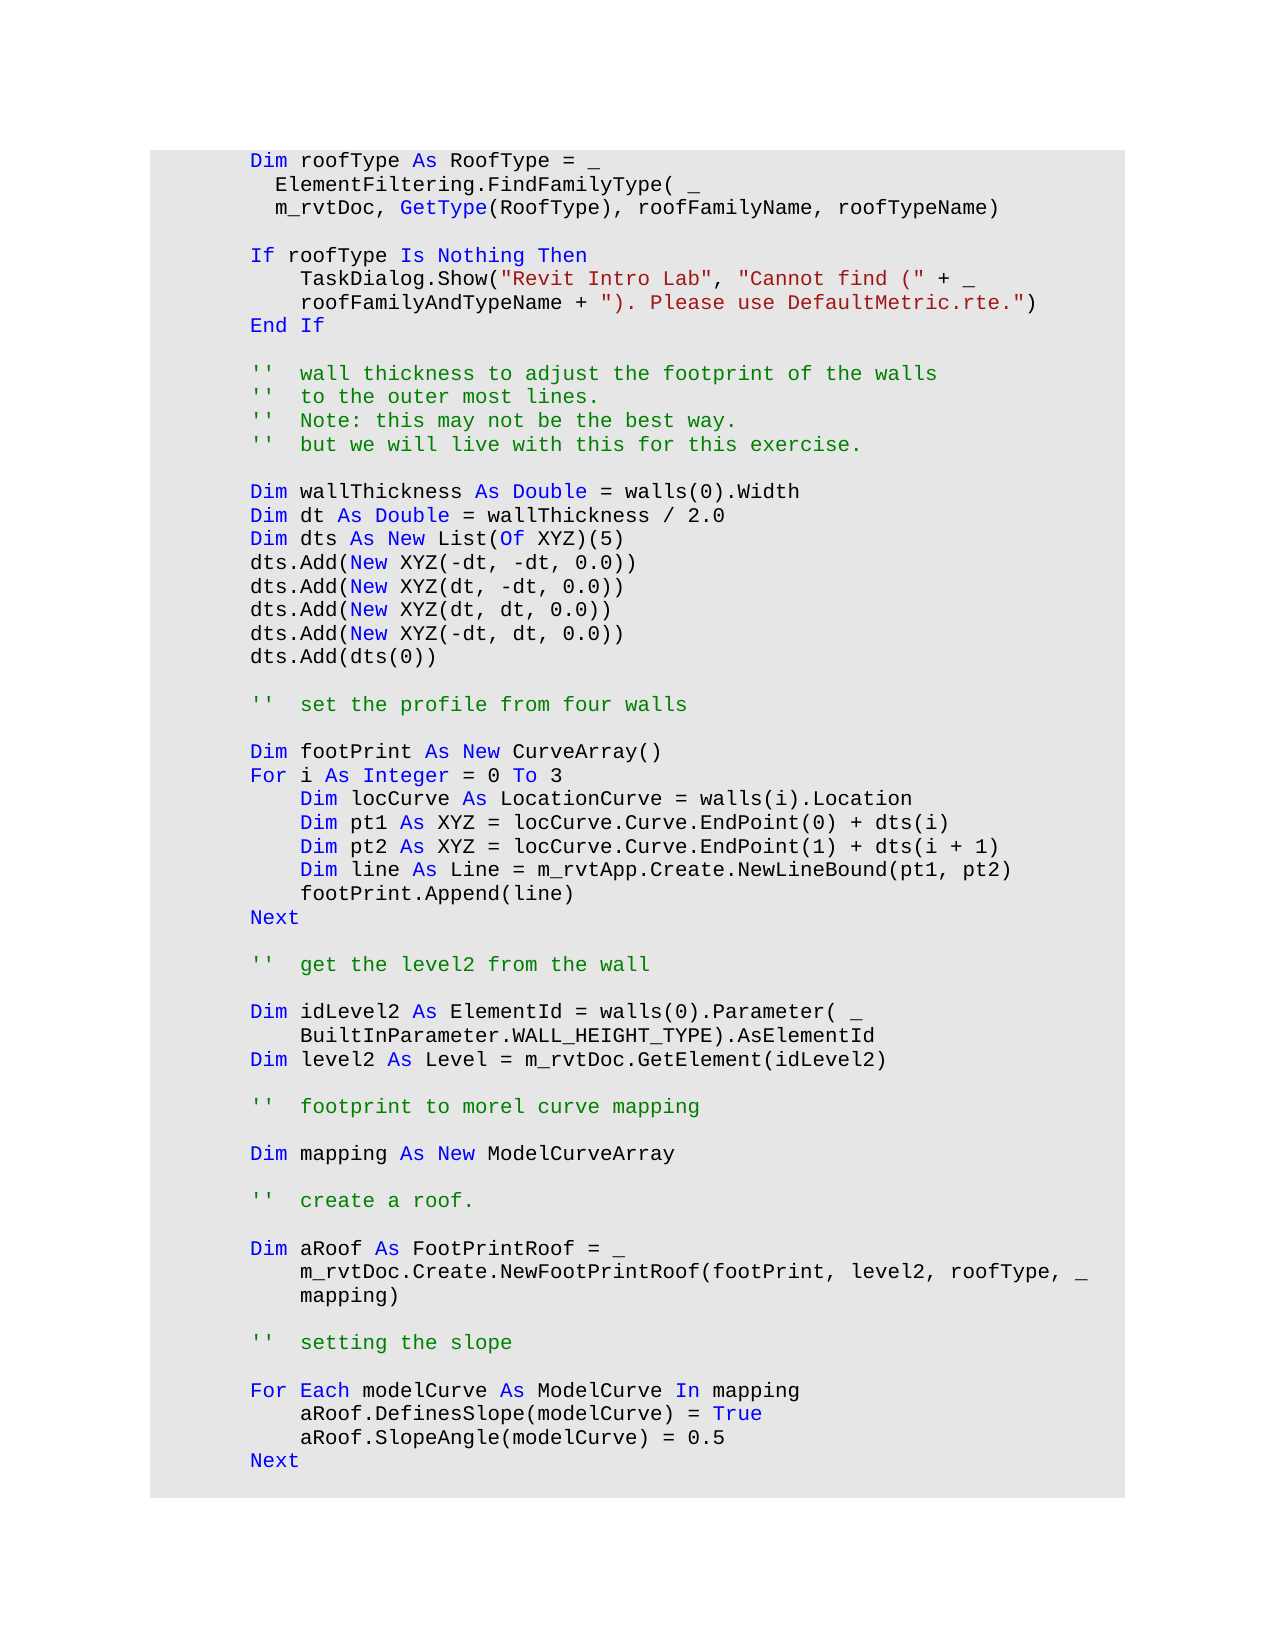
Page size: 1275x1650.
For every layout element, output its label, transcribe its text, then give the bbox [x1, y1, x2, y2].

text Dim idLevel2 As ElementId = walls(0).Parameter( _ [150, 1001, 1125, 1025]
text Dim wallThickness As Double = walls(0).Width [150, 481, 1125, 505]
text End If [150, 316, 1125, 339]
text '' footprint to morel curve mapping [150, 1096, 1125, 1119]
text BuiltInParameter.WALL_HEIGHT_TYPE).AsElementId [150, 1025, 1125, 1048]
text '' create a roof. [150, 1190, 1125, 1214]
text '' get the level2 from the wall [150, 954, 1125, 978]
text dts.Add(New XYZ(dt, dt, 0.0)) [150, 599, 1125, 623]
text Dim pt1 As XYZ = locCurve.Curve.EndPoint(0) + dts(i) [150, 812, 1125, 836]
text dts.Add(New XYZ(-dt, dt, 0.0)) [150, 623, 1125, 647]
text '' setting the slope [150, 1332, 1125, 1356]
text dts.Add(New XYZ(dt, -dt, 0.0)) [150, 576, 1125, 599]
text roofFamilyAndTypeName + "). Please use DefaultMetric.rte.") [150, 292, 1125, 316]
text TaskDialog.Show("Revit Intro Lab", "Cannot find (" + _ [150, 268, 1125, 292]
text Dim pt2 As XYZ = locCurve.Curve.EndPoint(1) + dts(i + 1) [150, 836, 1125, 859]
text Next [150, 907, 1125, 930]
text Dim footPrint As New CurveArray() [150, 741, 1125, 765]
text m_rvtDoc.Create.NewFootPrintRoof(footPrint, level2, roofType, _ [150, 1261, 1125, 1285]
text Dim aRoof As FootPrintRoof = _ [150, 1238, 1125, 1261]
text Dim roofType As RoofType = _ [150, 150, 1125, 174]
text dts.Add(dts(0)) [150, 647, 1125, 670]
text footPrint.Append(line) [150, 883, 1125, 907]
text dts.Add(New XYZ(-dt, -dt, 0.0)) [150, 552, 1125, 576]
text Dim level2 As Level = m_rvtDoc.GetElement(idLevel2) [150, 1048, 1125, 1072]
text Dim dts As New List(Of XYZ)(5) [150, 528, 1125, 552]
text Dim line As Line = m_rvtApp.Create.NewLineBound(pt1, pt2) [150, 859, 1125, 883]
text aRoof.DefinesSlope(modelCurve) = True [150, 1403, 1125, 1427]
text '' Note: this may not be the best way. [150, 410, 1125, 434]
text m_rvtDoc, GetType(RoofType), roofFamilyName, roofTypeName) [150, 197, 1125, 221]
text mapping) [150, 1285, 1125, 1309]
text '' wall thickness to adjust the footprint of the walls [150, 363, 1125, 386]
text For Each modelCurve As ModelCurve In mapping [150, 1379, 1125, 1403]
text aRoof.SlopeAngle(modelCurve) = 0.5 [150, 1427, 1125, 1451]
text Next [150, 1451, 1125, 1474]
text Dim locCurve As LocationCurve = walls(i).Location [150, 788, 1125, 812]
text For i As Integer = 0 To 3 [150, 765, 1125, 788]
text Dim dt As Double = wallThickness / 2.0 [150, 505, 1125, 528]
text Dim mapping As New ModelCurveArray [150, 1143, 1125, 1167]
text '' set the profile from four walls [150, 694, 1125, 717]
text ElementFiltering.FindFamilyType( _ [150, 174, 1125, 197]
text '' to the outer most lines. [150, 386, 1125, 410]
text If roofType Is Nothing Then [150, 244, 1125, 268]
text '' but we will live with this for this exercise. [150, 434, 1125, 457]
